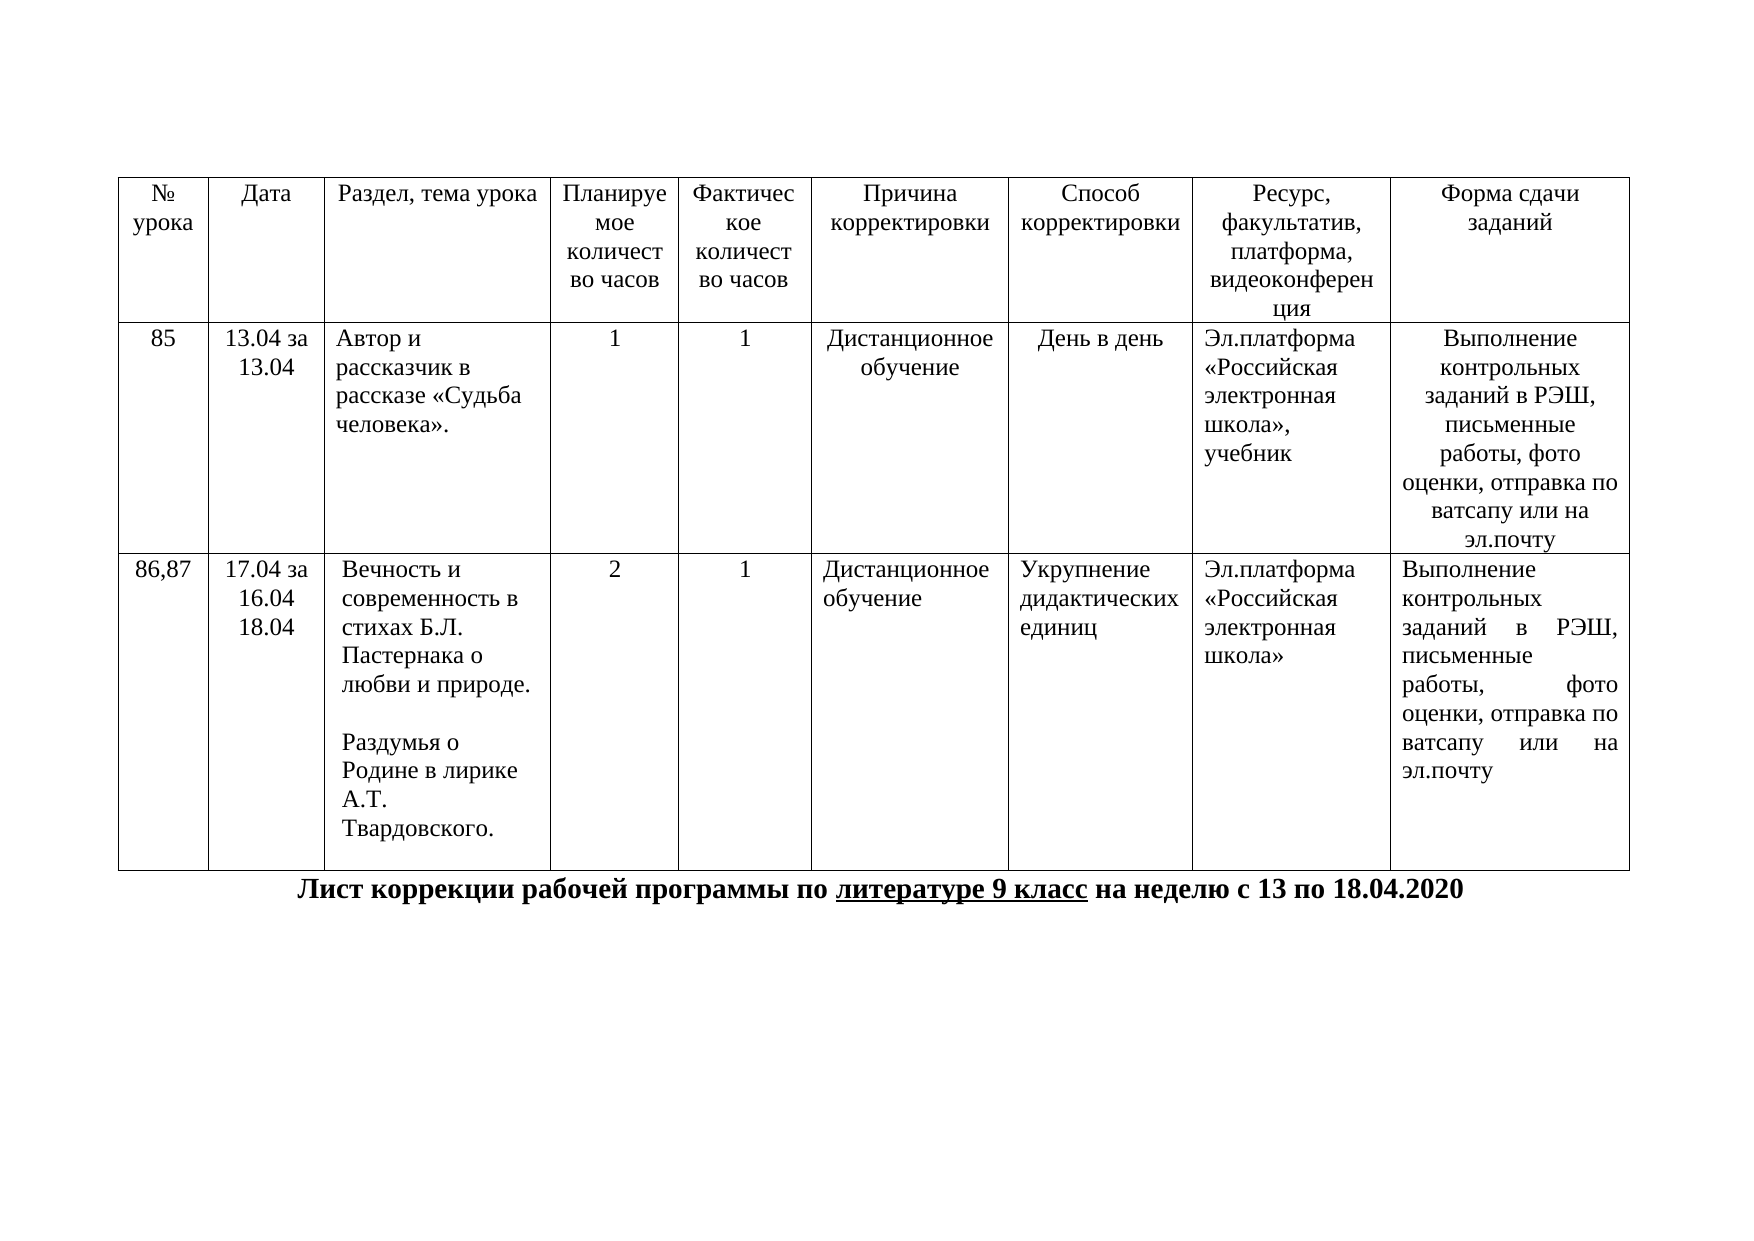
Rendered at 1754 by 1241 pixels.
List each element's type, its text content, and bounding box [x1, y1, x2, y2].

table_cell 13.04 за 13.04 [209, 323, 324, 553]
table_cell Эл.платформа «Российская электронная школа» [1193, 554, 1390, 870]
table_cell 1 [679, 323, 811, 553]
table_cell Укрупнение дидактических единиц [1009, 554, 1192, 870]
table_header Раздел, тема урока [325, 178, 550, 322]
table_header Способ корректировки [1009, 178, 1192, 322]
table_cell 85 [119, 323, 208, 553]
table_cell 1 [551, 323, 678, 553]
table_cell Выполнение контрольных заданий в РЭШ, письменные работы, фото оценки, отправка по ватсапу или на эл.почту [1391, 554, 1629, 870]
table_cell 2 [551, 554, 678, 870]
table_cell 86,87 [119, 554, 208, 870]
table_header Ресурс, факультатив, платформа, видеоконференция [1193, 178, 1390, 322]
text Лист коррекции рабочей программы по литературе 9 класс на неделю с 13 по 18.04.2020 [118, 871, 1636, 905]
table_cell 17.04 за 16.04 18.04 [209, 554, 324, 870]
table_cell Автор и рассказчик в рассказе «Судьба человека». [325, 323, 550, 553]
table_header Фактическое количество часов [679, 178, 811, 322]
table_header Причина корректировки [812, 178, 1008, 322]
table_header Форма сдачи заданий [1391, 178, 1629, 322]
table_header № урока [119, 178, 208, 322]
table_cell Выполнение контрольных заданий в РЭШ, письменные работы, фото оценки, отправка по ватсапу или на эл.почту [1391, 323, 1629, 553]
table_header Планируемое количество часов [551, 178, 678, 322]
table_cell День в день [1009, 323, 1192, 553]
table_cell 1 [679, 554, 811, 870]
table_cell Дистанционное обучение [812, 554, 1008, 870]
table_cell Эл.платформа «Российская электронная школа», учебник [1193, 323, 1390, 553]
table_cell Вечность и современность в стихах Б.Л. Пастернака о любви и природе. Раздумья о Родине в лирике А.Т. Твардовского. [325, 554, 550, 870]
table_cell Дистанционное обучение [812, 323, 1008, 553]
table_header Дата [209, 178, 324, 322]
